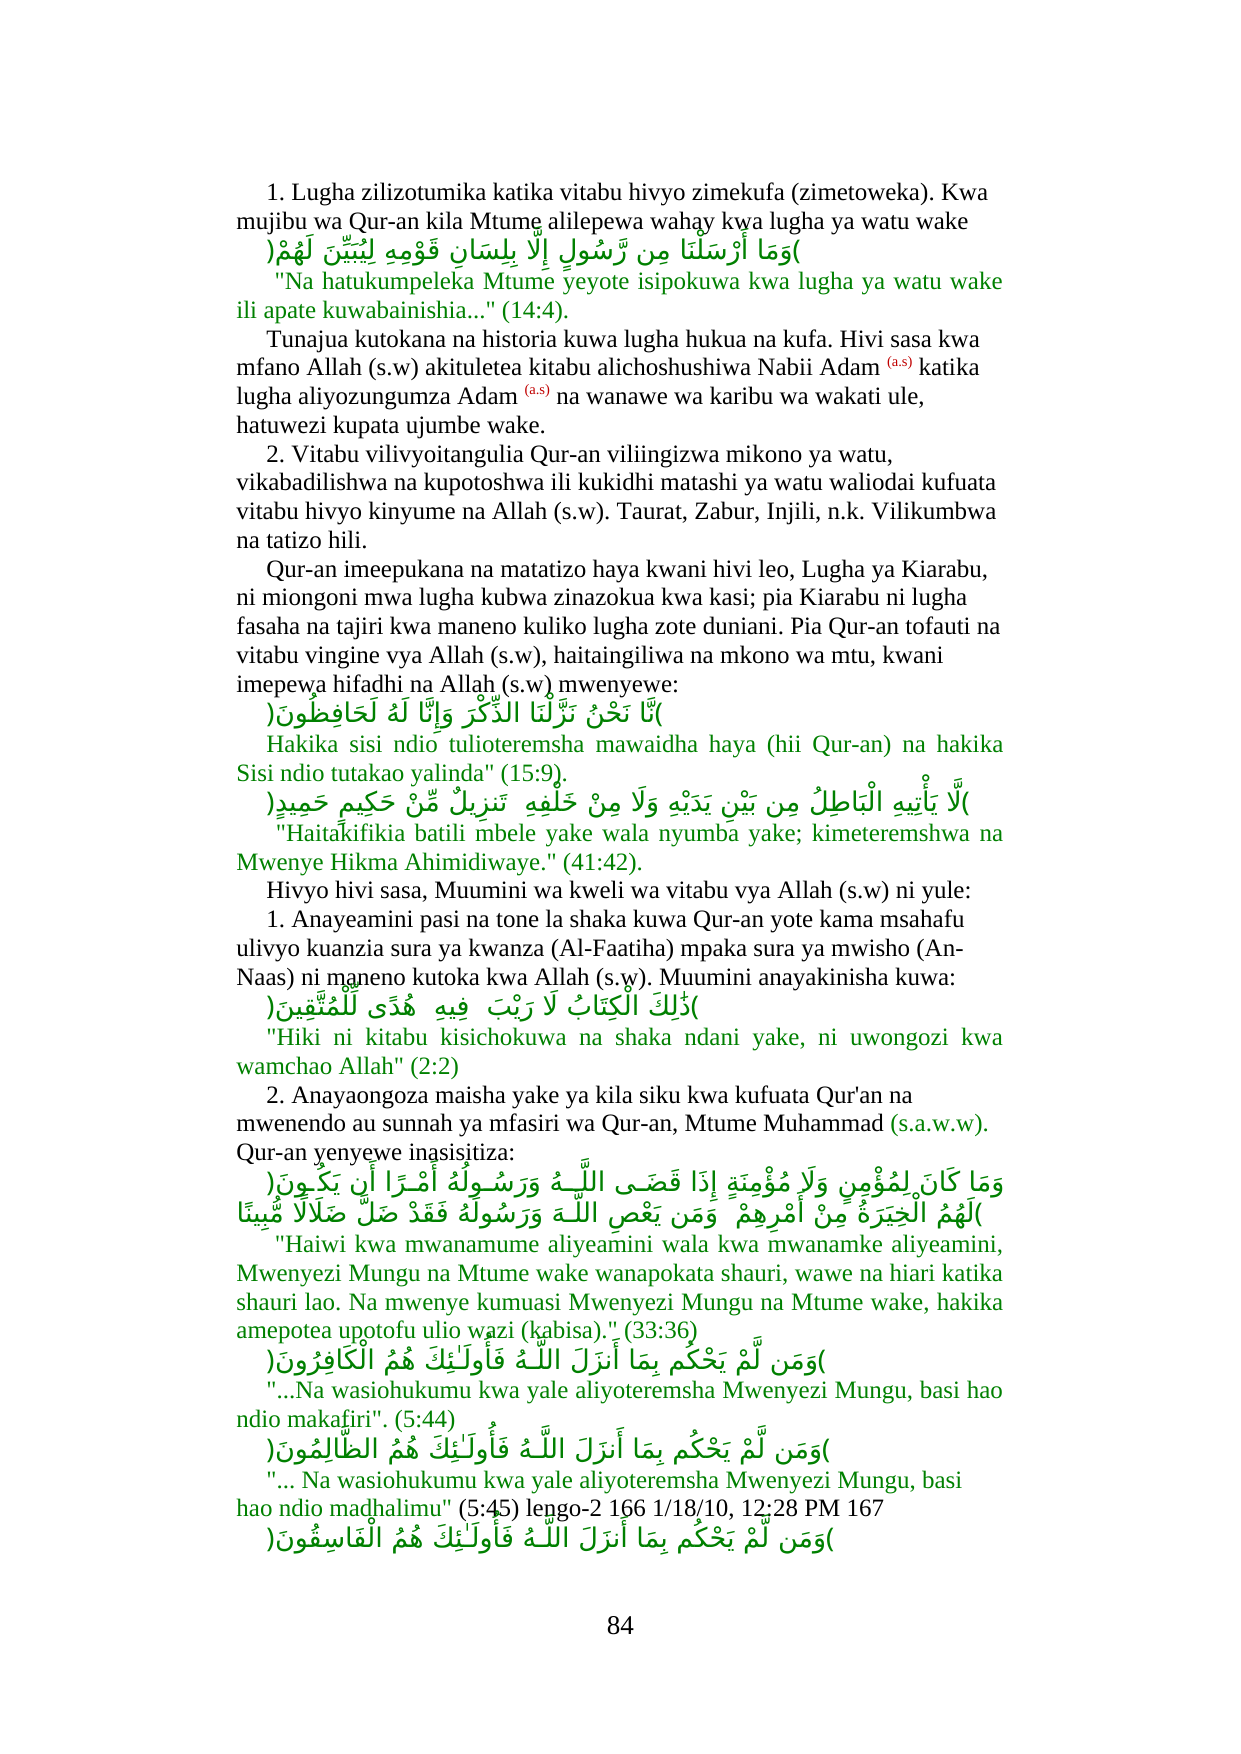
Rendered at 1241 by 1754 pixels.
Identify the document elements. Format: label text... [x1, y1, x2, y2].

text 2. Anayaongoza maisha yake ya kila siku kwa kufuata Qur'an na mwenendo au sunnah ya mfasiri wa Qur-an, Mtume Muhammad (s.a.w.w). Qur-an yenyewe inasisitiza: [236, 1080, 1004, 1166]
text ﴿وَمَن لَّمْ يَحْكُم بِمَا أَنزَلَ اللَّـهُ فَأُولَـٰئِكَ هُمُ الْكَافِرُونَ﴾ [236, 1344, 1004, 1376]
text ﴿وَمَا كَانَ لِمُؤْمِنٍ وَلَا مُؤْمِنَةٍ إِذَا قَضَى اللَّـهُ وَرَسُولُهُ أَمْرًا أَن يَكُونَ لَهُمُ الْخِيَرَةُ مِنْ أَمْرِهِمْ وَمَن يَعْصِ اللَّـهَ وَرَسُولَهُ فَقَدْ ضَلَّ ضَلَالًا مُّبِينًا﴾ [236, 1166, 1004, 1229]
text ﴿وَمَن لَّمْ يَحْكُم بِمَا أَنزَلَ اللَّـهُ فَأُولَـٰئِكَ هُمُ الظَّالِمُونَ﴾ [236, 1433, 1004, 1465]
text "... Na wasiohukumu kwa yale aliyoteremsha Mwenyezi Mungu, basi hao ndio madhalimu" (5:45) lengo-2 166 1/18/10, 12:28 PM 167 [236, 1465, 1004, 1522]
text ﴿ذَٰلِكَ الْكِتَابُ لَا رَيْبَ فِيهِ هُدًى لِّلْمُتَّقِينَ﴾ [236, 991, 1004, 1022]
text Tunajua kutokana na historia kuwa lugha hukua na kufa. Hivi sasa kwa mfano Allah (s.w) akituletea kitabu alichoshushiwa Nabii Adam (a.s) katika lugha aliyozungumza Adam (a.s) na wanawe wa karibu wa wakati ule, hatuwezi kupata ujumbe wake. [236, 324, 1004, 439]
text "Haitakifikia batili mbele yake wala nyumba yake; kimeteremshwa na Mwenye Hikma Ahimidiwaye." (41:42). [236, 818, 1004, 876]
text ﴿وَمَن لَّمْ يَحْكُم بِمَا أَنزَلَ اللَّـهُ فَأُولَـٰئِكَ هُمُ الْفَاسِقُونَ﴾ [236, 1522, 1004, 1554]
text "Na hatukumpeleka Mtume yeyote isipokuwa kwa lugha ya watu wake ili apate kuwabainishia..." (14:4). [236, 266, 1004, 324]
text ﴿نَّا نَحْنُ نَزَّلْنَا الذِّكْرَ وَإِنَّا لَهُ لَحَافِظُونَ﴾ [236, 697, 1004, 729]
text Hivyo hivi sasa, Muumini wa kweli wa vitabu vya Allah (s.w) ni yule: [236, 876, 1004, 904]
text 2. Vitabu vilivyoitangulia Qur-an viliingizwa mikono ya watu, vikabadilishwa na kupotoshwa ili kukidhi matashi ya watu waliodai kufuata vitabu hivyo kinyume na Allah (s.w). Taurat, Zabur, Injili, n.k. Vilikumbwa na tatizo hili. [236, 439, 1004, 554]
text 1. Anayeamini pasi na tone la shaka kuwa Qur-an yote kama msahafu ulivyo kuanzia sura ya kwanza (Al-Faatiha) mpaka sura ya mwisho (An-Naas) ni maneno kutoka kwa Allah (s.w). Muumini anayakinisha kuwa: [236, 904, 1004, 991]
text Qur-an imeepukana na matatizo haya kwani hivi leo, Lugha ya Kiarabu, ni miongoni mwa lugha kubwa zinazokua kwa kasi; pia Kiarabu ni lugha fasaha na tajiri kwa maneno kuliko lugha zote duniani. Pia Qur-an tofauti na vitabu vingine vya Allah (s.w), haitaingiliwa na mkono wa mtu, kwani imepewa hifadhi na Allah (s.w) mwenyewe: [236, 554, 1004, 697]
text Hakika sisi ndio tulioteremsha mawaidha haya (hii Qur-an) na hakika Sisi ndio tutakao yalinda" (15:9). [236, 729, 1004, 787]
text ﴿لَّا يَأْتِيهِ الْبَاطِلُ مِن بَيْنِ يَدَيْهِ وَلَا مِنْ خَلْفِهِ تَنزِيلٌ مِّنْ حَكِيمٍ حَمِيدٍ﴾ [236, 787, 1004, 818]
text 1. Lugha zilizotumika katika vitabu hivyo zimekufa (zimetoweka). Kwa mujibu wa Qur-an kila Mtume alilepewa wahay kwa lugha ya watu wake [236, 177, 1004, 235]
text "Hiki ni kitabu kisichokuwa na shaka ndani yake, ni uwongozi kwa wamchao Allah" (2:2) [236, 1022, 1004, 1080]
text ﴿وَمَا أَرْسَلْنَا مِن رَّسُولٍ إِلَّا بِلِسَانِ قَوْمِهِ لِيُبَيِّنَ لَهُمْ﴾ [236, 235, 1004, 266]
text "Haiwi kwa mwanamume aliyeamini wala kwa mwanamke aliyeamini, Mwenyezi Mungu na Mtume wake wanapokata shauri, wawe na hiari katika shauri lao. Na mwenye kumuasi Mwenyezi Mungu na Mtume wake, hakika amepotea upotofu ulio wazi (kabisa)." (33:36) [236, 1229, 1004, 1344]
text "...Na wasiohukumu kwa yale aliyoteremsha Mwenyezi Mungu, basi hao ndio makafiri". (5:44) [236, 1376, 1004, 1433]
